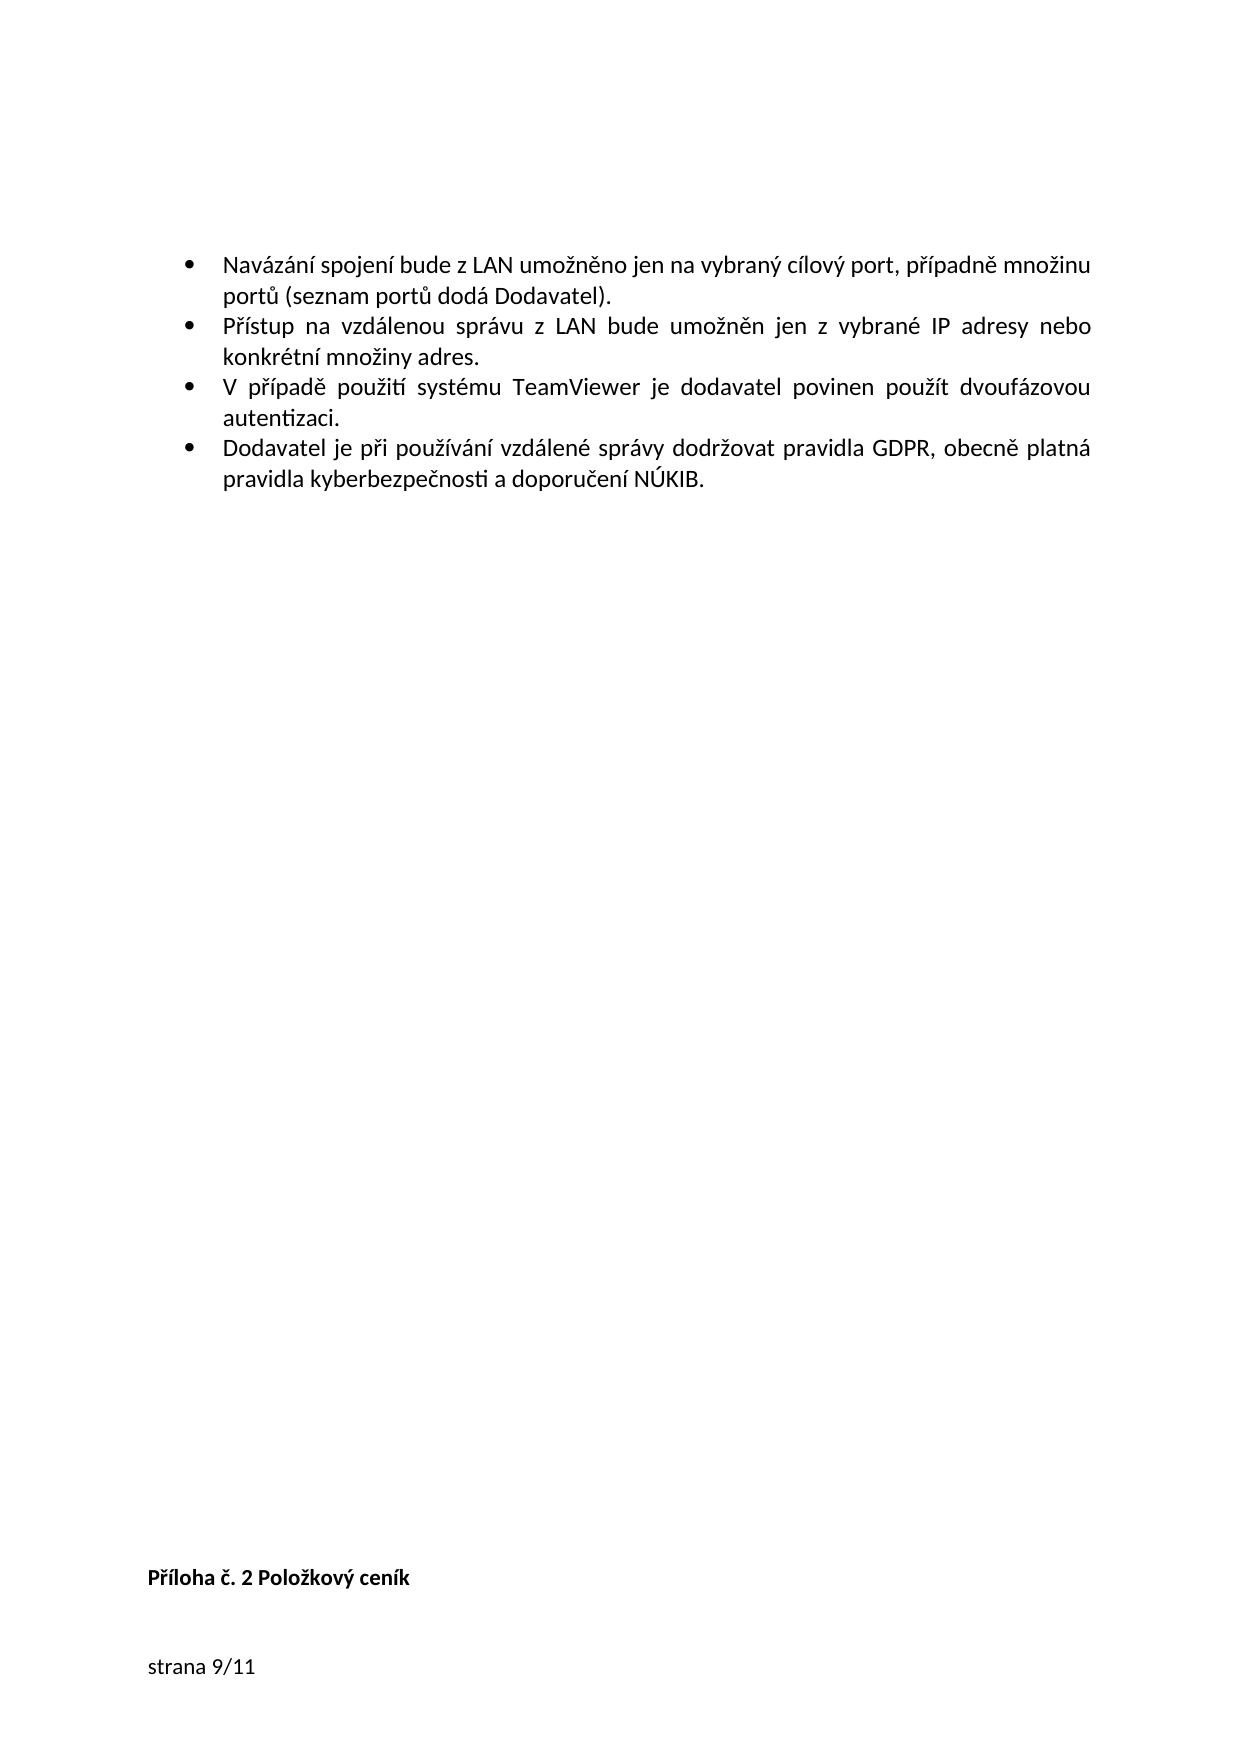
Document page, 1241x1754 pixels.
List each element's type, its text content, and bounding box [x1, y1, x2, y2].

list Přístup na vzdálenou správu z LAN bude umožněn jen z vybrané IP adresy nebo konkrétní množiny adres. [185, 310, 1092, 371]
list V případě použití systému TeamViewer je dodavatel povinen použít dvoufázovou autentizaci. [185, 371, 1092, 432]
text Příloha č. 2 Položkový ceník [148, 1563, 1092, 1591]
list Navázání spojení bude z LAN umožněno jen na vybraný cílový port, případně množinu portů (seznam portů dodá Dodavatel). [185, 249, 1092, 310]
list Dodavatel je při používání vzdálené správy dodržovat pravidla GDPR, obecně platná pravidla kyberbezpečnosti a doporučení NÚKIB. [185, 432, 1092, 493]
